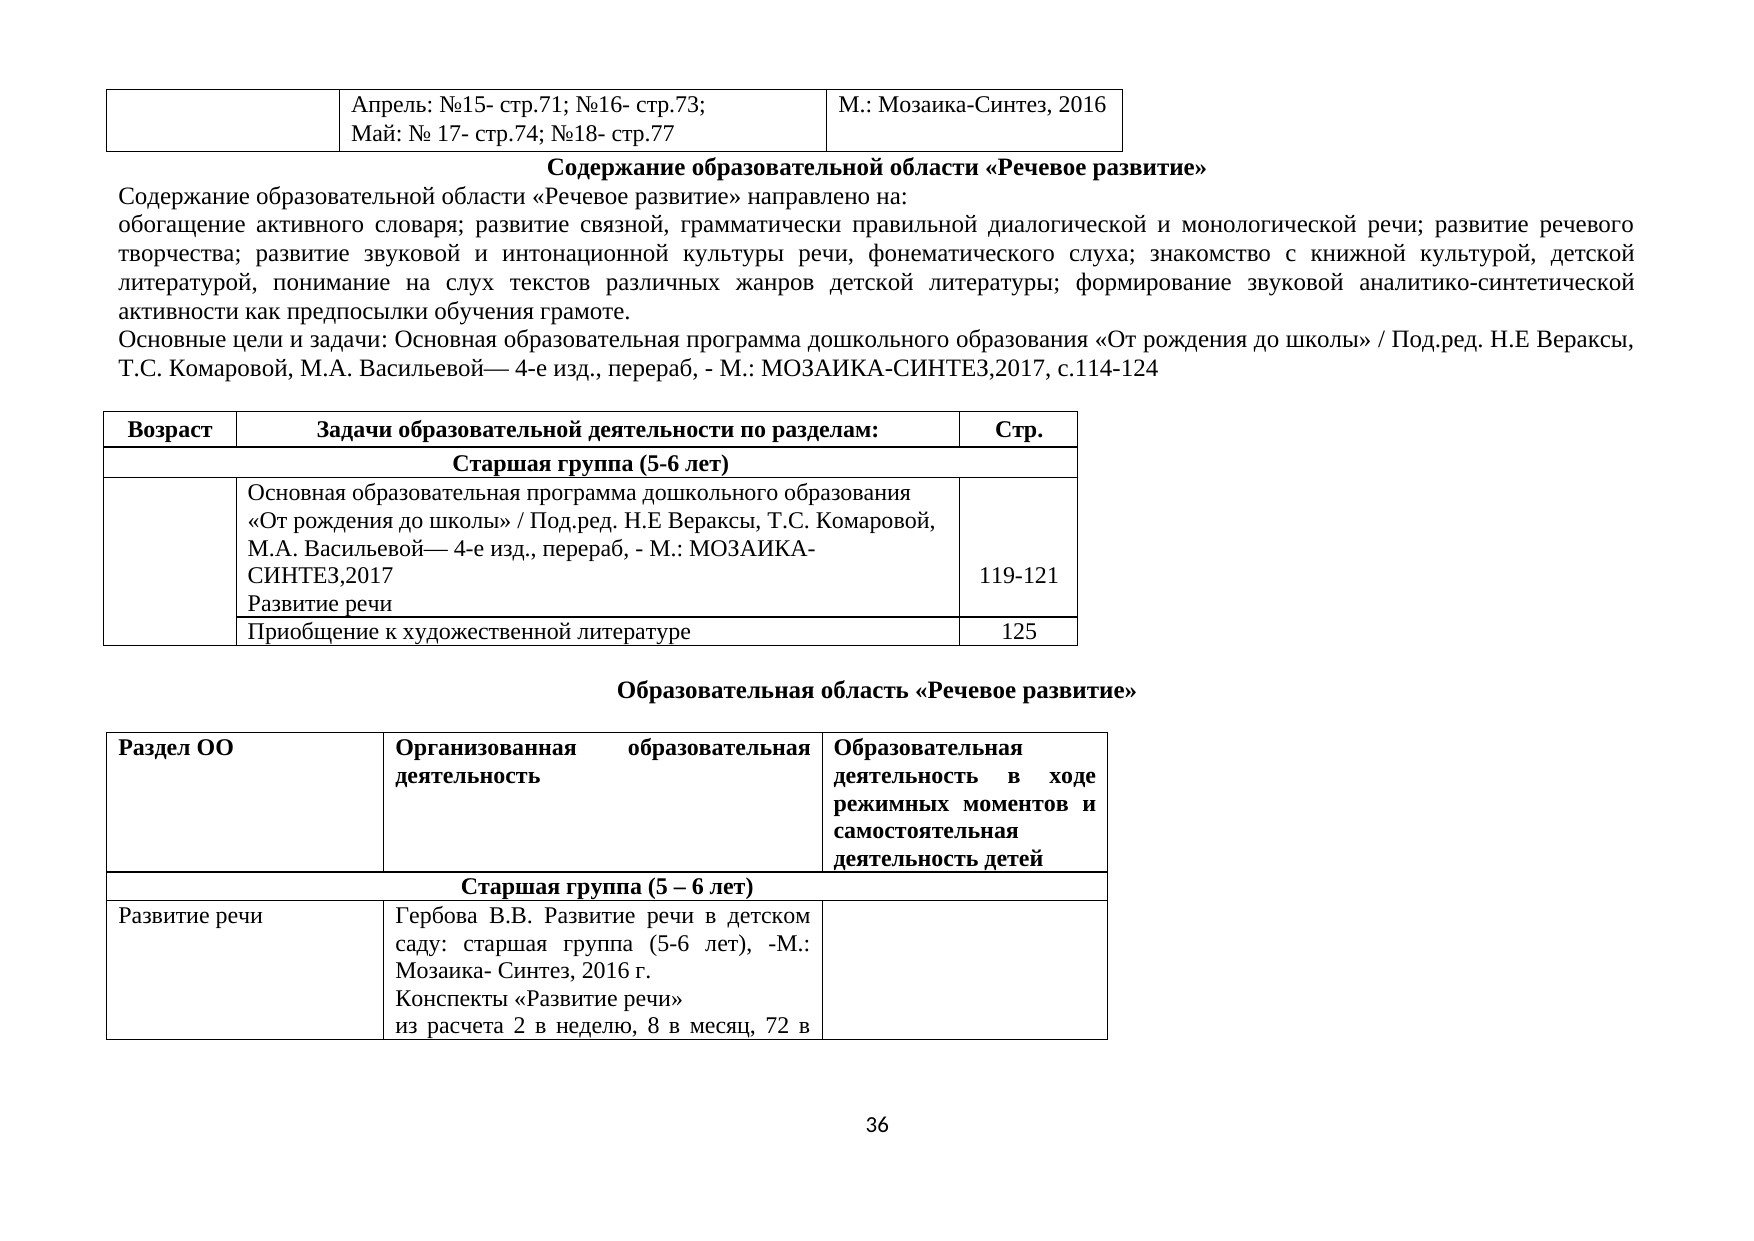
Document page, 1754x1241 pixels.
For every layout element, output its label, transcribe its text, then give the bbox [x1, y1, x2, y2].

table_cell Развитие речи [107, 901, 383, 1039]
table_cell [107, 90, 339, 151]
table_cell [384, 901, 822, 1039]
table_cell Старшая группа (5-6 лет) [104, 448, 1077, 477]
table_cell [823, 901, 1107, 1039]
table_cell Приобщение к художественной литературе [237, 618, 959, 645]
table_cell Старшая группа (5 – 6 лет) [107, 873, 1107, 900]
table_header Раздел ОО [107, 733, 383, 871]
text обогащение активного словаря; развитие связной, грамматически правильной диалогической и монологической речи; развитие речевого творчества; развитие звуковой и интонационной культуры речи, фонематического слуха; знакомство с книжной культурой, детской литературой, понимание на слух текстов различных жанров детской литературы; формирование звуковой аналитико-синтетической активности как предпосылки обучения грамоте. [118, 209, 1636, 324]
table_header Стр. [960, 412, 1077, 446]
table_cell 119-121 [960, 478, 1077, 616]
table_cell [340, 90, 826, 151]
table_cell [827, 90, 1122, 151]
table_cell [104, 478, 236, 645]
table_header Организованная образовательная деятельность [384, 733, 822, 871]
text Основные цели и задачи: Основная образовательная программа дошкольного образования «От рождения до школы» / Под.ред. Н.Е Вераксы, Т.С. Комаровой, М.А. Васильевой— 4-е изд., перераб, - М.: МОЗАИКА-СИНТЕЗ,2017, с.114-124 [118, 324, 1636, 382]
text Содержание образовательной области «Речевое развитие» [118, 152, 1636, 181]
table_header Образовательная деятельность в ходе режимных моментов и самостоятельная деятельность детей [823, 733, 1107, 871]
table_header Возраст [104, 412, 236, 446]
table_cell Основная образовательная программа дошкольного образования «От рождения до школы» / Под.ред. Н.Е Вераксы, Т.С. Комаровой, М.А. Васильевой— 4-е изд., перераб, - М.: МОЗАИКА-СИНТЕЗ,2017 Развитие речи [237, 478, 959, 616]
table_cell 125 [960, 618, 1077, 645]
text Содержание образовательной области «Речевое развитие» направлено на: [118, 181, 1636, 209]
table_header Задачи образовательной деятельности по разделам: [237, 412, 959, 446]
text Образовательная область «Речевое развитие» [118, 675, 1636, 703]
